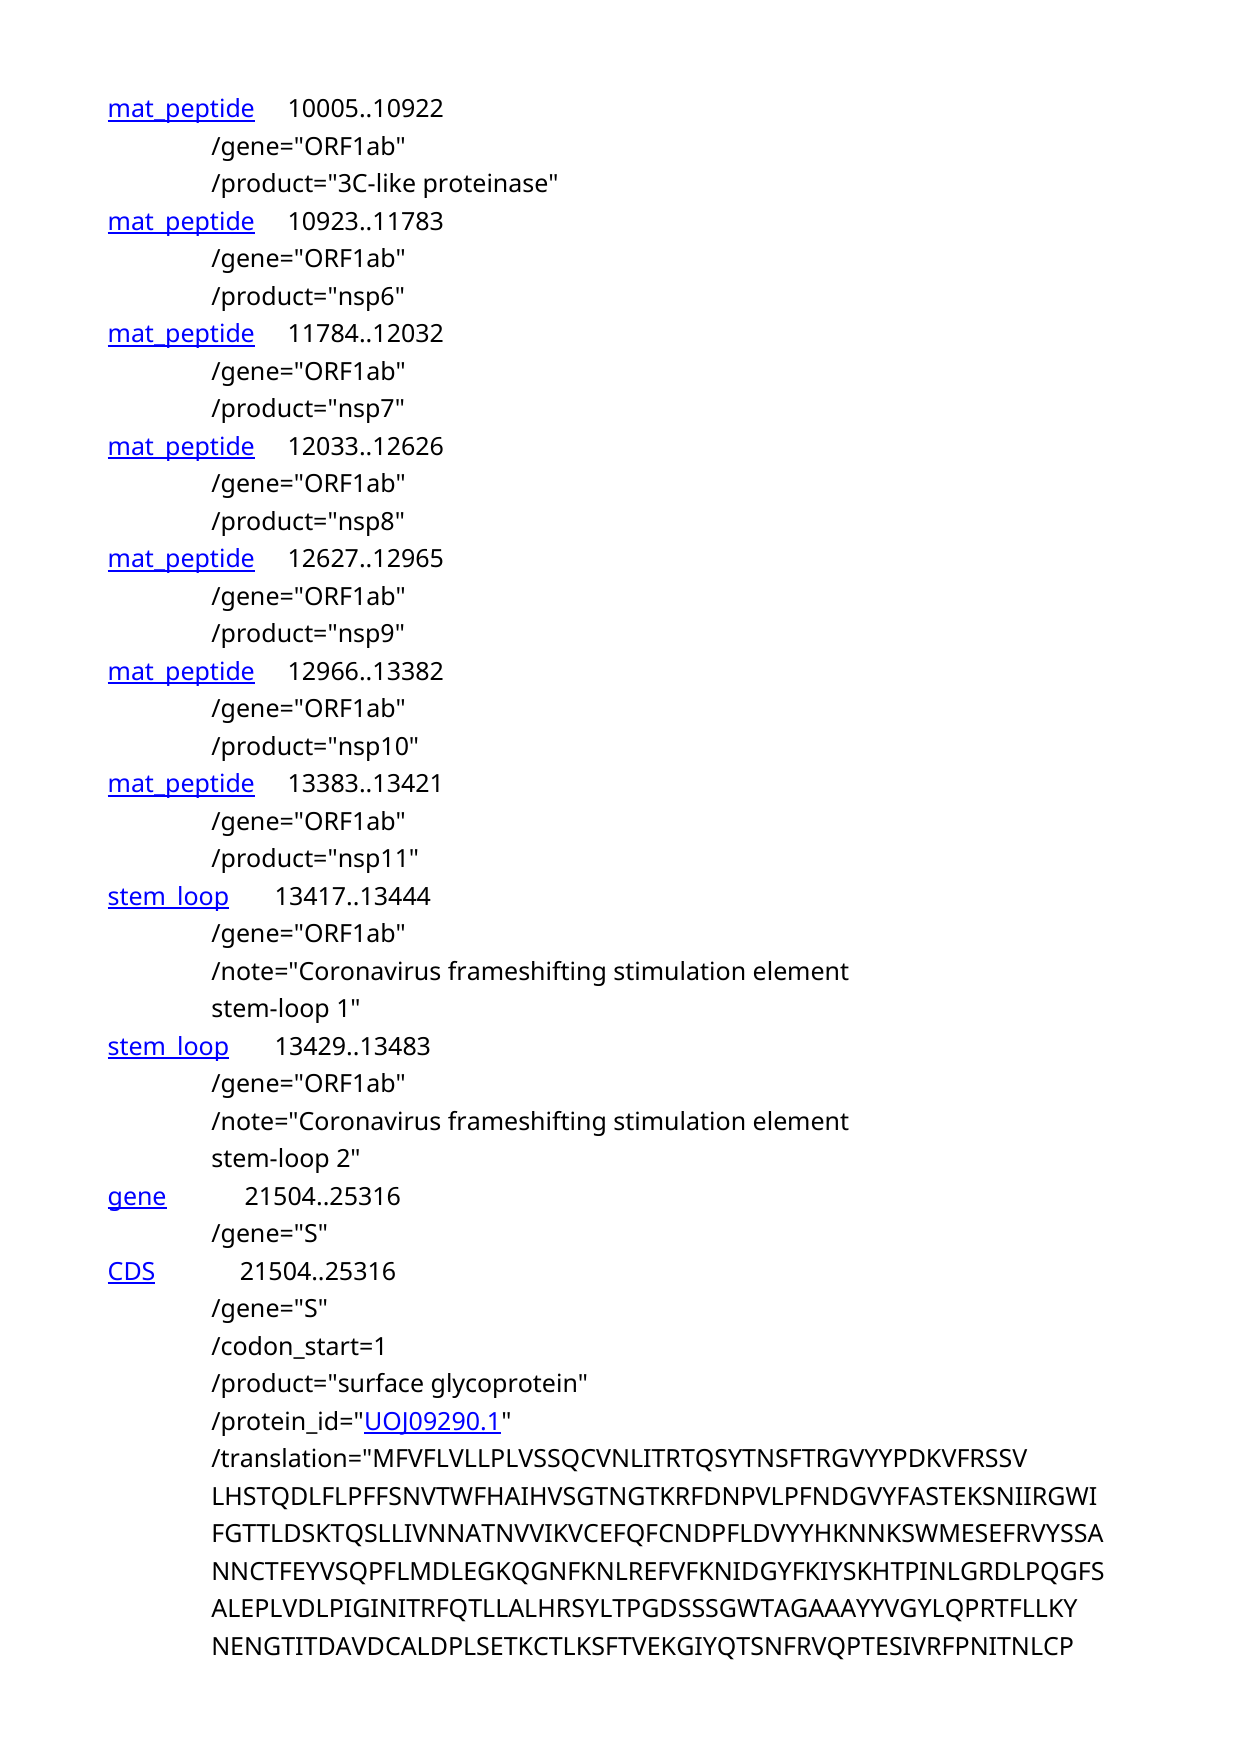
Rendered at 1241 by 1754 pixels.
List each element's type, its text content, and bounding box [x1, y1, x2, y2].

text /product="nsp7" [75, 389, 1165, 427]
text /gene="ORF1ab" [75, 464, 1165, 502]
text LHSTQDLFLPFFSNVTWFHAIHVSGTNGTKRFDNPVLPFNDGVYFASTEKSNIIRGWI [75, 1477, 1165, 1514]
text /note="Coronavirus frameshifting stimulation element [75, 1102, 1165, 1139]
text /product="nsp11" [75, 839, 1165, 877]
text /codon_start=1 [75, 1327, 1165, 1364]
text mat_peptide 10923..11783 [75, 202, 1165, 239]
text /gene="ORF1ab" [75, 802, 1165, 839]
text /note="Coronavirus frameshifting stimulation element [75, 952, 1165, 989]
text /product="nsp10" [75, 727, 1165, 764]
text stem_loop 13417..13444 [75, 877, 1165, 914]
text /gene="ORF1ab" [75, 577, 1165, 614]
text FGTTLDSKTQSLLIVNNATNVVIKVCEFQFCNDPFLDVYYHKNNKSWMESEFRVYSSA [75, 1514, 1165, 1552]
text /gene="ORF1ab" [75, 127, 1165, 164]
text /gene="ORF1ab" [75, 239, 1165, 277]
text CDS 21504..25316 [75, 1252, 1165, 1289]
text NNCTFEYVSQPFLMDLEGKQGNFKNLREFVFKNIDGYFKIYSKHTPINLGRDLPQGFS [75, 1552, 1165, 1589]
text /product="nsp9" [75, 614, 1165, 652]
text stem_loop 13429..13483 [75, 1027, 1165, 1064]
text /product="nsp8" [75, 502, 1165, 539]
text gene 21504..25316 [75, 1177, 1165, 1214]
text mat_peptide 11784..12032 [75, 314, 1165, 352]
text mat_peptide 12627..12965 [75, 539, 1165, 577]
text /protein_id="UOJ09290.1" [75, 1402, 1165, 1439]
text mat_peptide 10005..10922 [75, 89, 1165, 127]
text /gene="ORF1ab" [75, 352, 1165, 389]
text /product="3C-like proteinase" [75, 164, 1165, 202]
text mat_peptide 12033..12626 [75, 427, 1165, 464]
text /product="surface glycoprotein" [75, 1364, 1165, 1402]
text stem-loop 2" [75, 1139, 1165, 1177]
text /product="nsp6" [75, 277, 1165, 314]
text /gene="ORF1ab" [75, 914, 1165, 952]
text ALEPLVDLPIGINITRFQTLLALHRSYLTPGDSSSGWTAGAAAYYVGYLQPRTFLLKY [75, 1589, 1165, 1627]
text /gene="S" [75, 1214, 1165, 1252]
text mat_peptide 12966..13382 [75, 652, 1165, 689]
text NENGTITDAVDCALDPLSETKCTLKSFTVEKGIYQTSNFRVQPTESIVRFPNITNLCP [75, 1627, 1165, 1664]
text /translation="MFVFLVLLPLVSSQCVNLITRTQSYTNSFTRGVYYPDKVFRSSV [75, 1439, 1165, 1477]
text /gene="ORF1ab" [75, 689, 1165, 727]
text stem-loop 1" [75, 989, 1165, 1027]
text /gene="ORF1ab" [75, 1064, 1165, 1102]
text mat_peptide 13383..13421 [75, 764, 1165, 802]
text /gene="S" [75, 1289, 1165, 1327]
